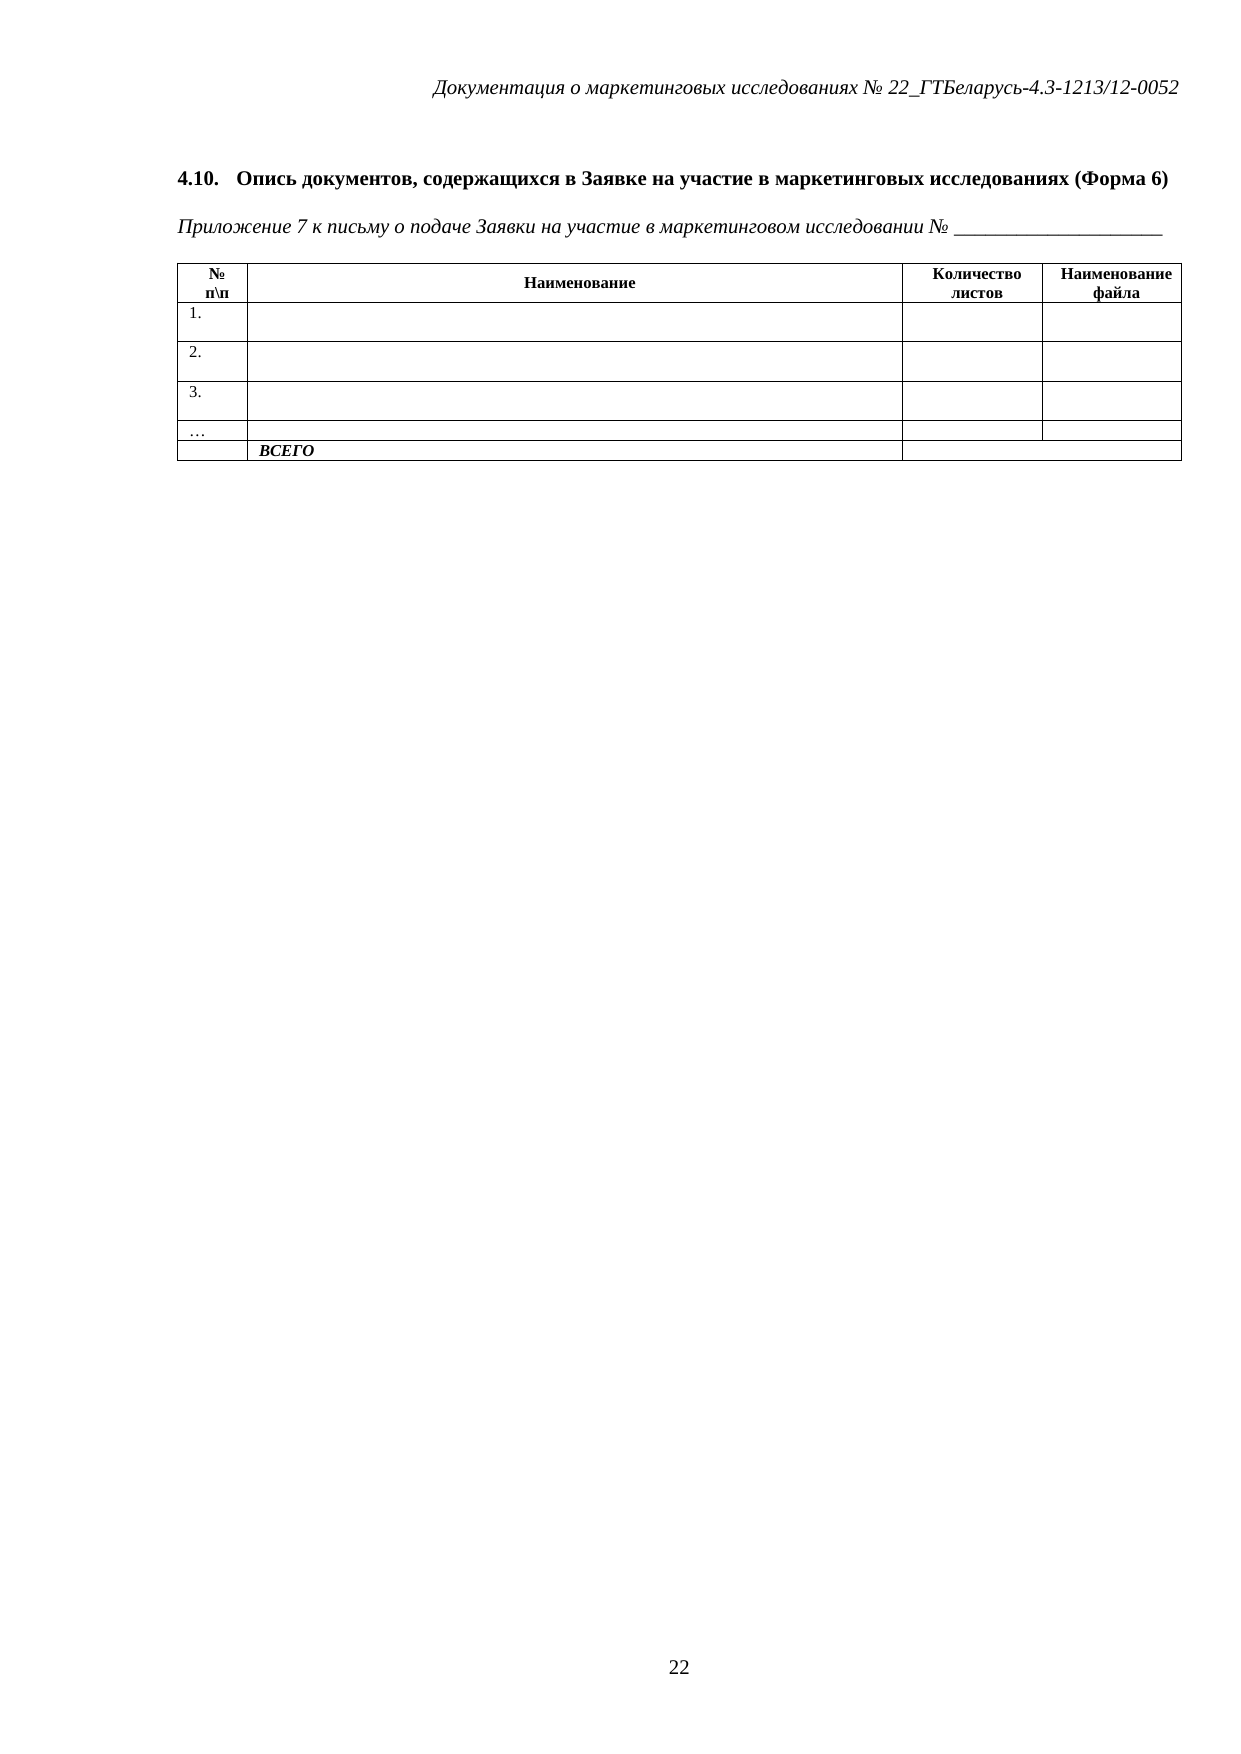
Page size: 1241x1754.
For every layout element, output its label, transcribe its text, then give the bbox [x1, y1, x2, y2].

table_cell [178, 303, 247, 341]
table_cell [1043, 421, 1181, 440]
table_cell [903, 441, 1181, 460]
table_header Наименование файла [1043, 264, 1181, 302]
table_cell [903, 382, 1042, 420]
table_cell [1043, 303, 1181, 341]
table_cell ВСЕГО [248, 441, 902, 460]
list Опись документов, содержащихся в Заявке на участие в маркетинговых исследованиях (Форма 6) [177, 166, 1181, 190]
text Приложение 7 к письму о подаче Заявки на участие в маркетинговом исследовании № ____________________ [177, 214, 1181, 238]
table_cell [248, 342, 902, 381]
table_header № п\п [178, 264, 247, 302]
table_cell [903, 303, 1042, 341]
table_cell [178, 382, 247, 420]
table_cell [248, 382, 902, 420]
table_cell [903, 342, 1042, 381]
table_header Количество листов [903, 264, 1042, 302]
table_cell [248, 421, 902, 440]
table_header Наименование [248, 264, 902, 302]
table_cell [1043, 382, 1181, 420]
table_cell … [178, 421, 247, 440]
table_cell [903, 421, 1042, 440]
table_cell [248, 303, 902, 341]
table_cell [178, 441, 247, 460]
table_cell [178, 342, 247, 381]
table_cell [1043, 342, 1181, 381]
